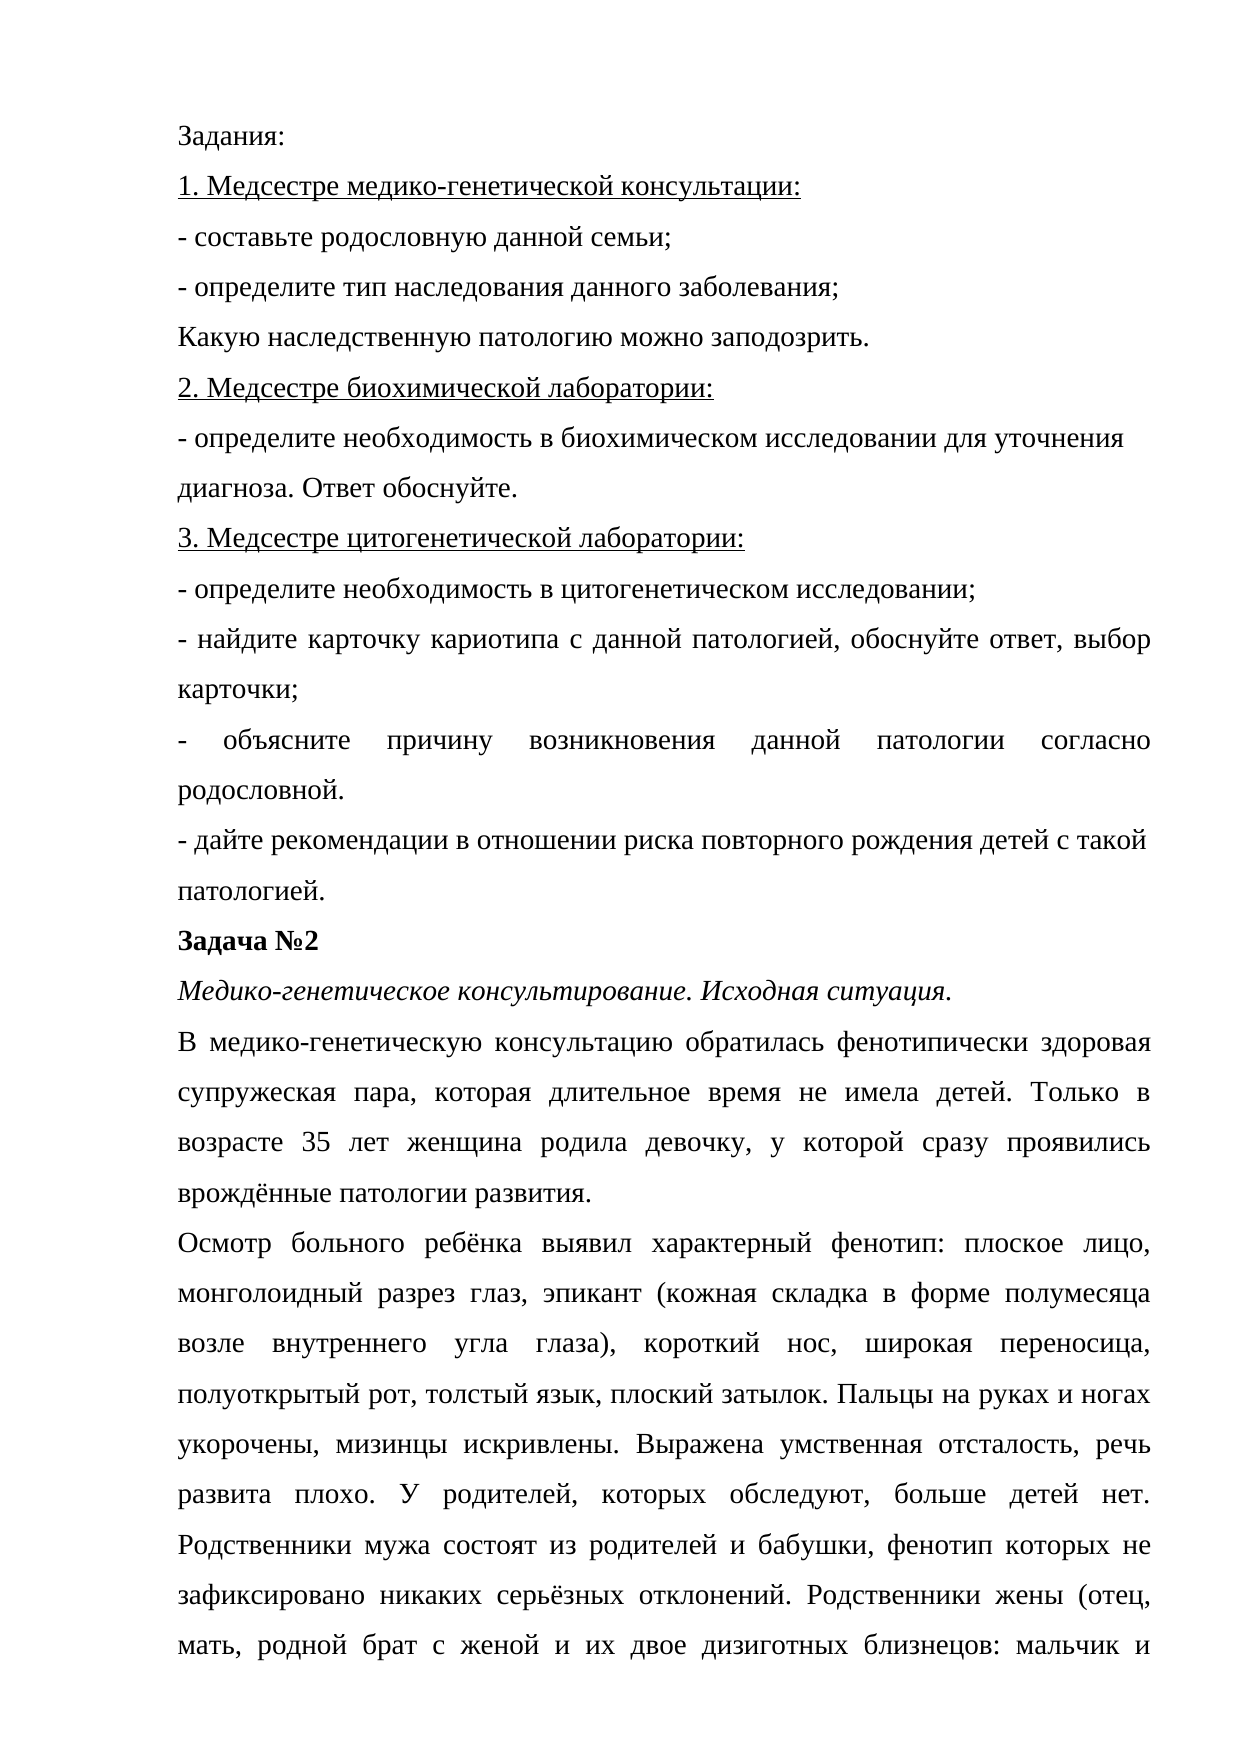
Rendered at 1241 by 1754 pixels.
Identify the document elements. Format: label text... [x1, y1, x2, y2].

text 2. Медсестре биохимической лаборатории: [177, 370, 1152, 403]
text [177, 1225, 1152, 1661]
text - определите тип наследования данного заболевания; [177, 269, 1152, 303]
text 1. Медсестре медико-генетической консультации: [177, 168, 1152, 202]
text - составьте родословную данной семьи; [177, 219, 1152, 252]
text 3. Медсестре цитогенетической лаборатории: [177, 521, 1152, 554]
text - найдите карточку кариотипа с данной патологией, обоснуйте ответ, выбор карточки; [177, 621, 1152, 705]
text В медико-генетическую консультацию обратилась фенотипически здоровая супружеская пара, которая длительное время не имела детей. Только в возрасте 35 лет женщина родила девочку, у которой сразу проявились врождённые патологии развития. [177, 1024, 1152, 1208]
text - объясните причину возникновения данной патологии согласно родословной. [177, 722, 1152, 806]
text Какую наследственную патологию можно заподозрить. [177, 319, 1152, 353]
text патологией. [177, 873, 1152, 906]
text диагноза. Ответ обоснуйте. [177, 470, 1152, 504]
text Задания: [177, 118, 1152, 152]
text - определите необходимость в биохимическом исследовании для уточнения [177, 420, 1152, 453]
text Задача №2 [177, 923, 1152, 957]
text Медико-генетическое консультирование. Исходная ситуация. [177, 973, 1152, 1007]
text - определите необходимость в цитогенетическом исследовании; [177, 571, 1152, 604]
text - дайте рекомендации в отношении риска повторного рождения детей с такой [177, 822, 1152, 856]
